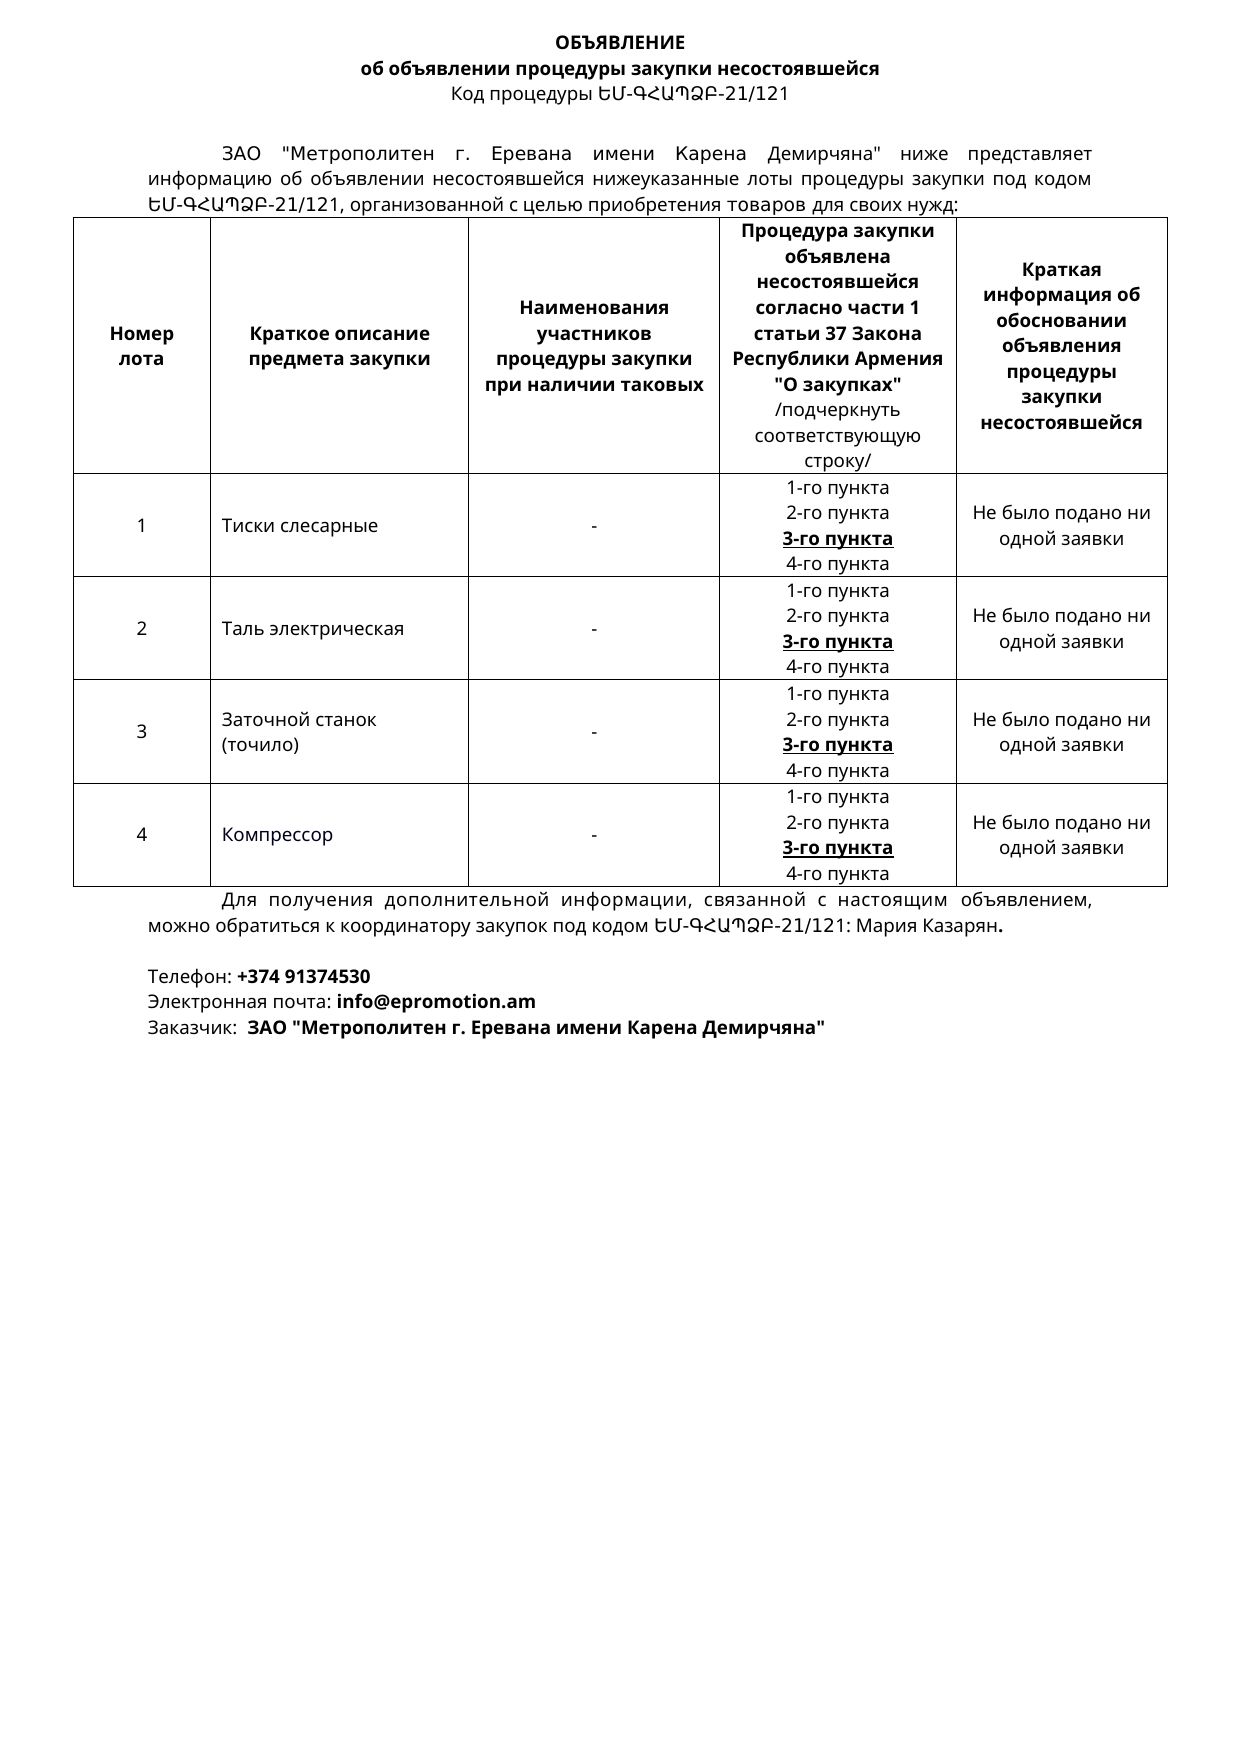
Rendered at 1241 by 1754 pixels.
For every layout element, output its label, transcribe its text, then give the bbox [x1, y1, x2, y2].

table_cell Тиски слесарные [211, 474, 468, 576]
text Для получения дополнительной информации, связанной с настоящим объявлением, можно обратиться к координатору закупок под кодом ԵՄ-ԳՀԱՊՁԲ-21/121: Мария Казарян. [148, 887, 1092, 938]
table_header Процедура закупки объявлена несостоявшейся согласно части 1 статьи 37 Закона Республики Армения "О закупках" /подчеркнуть соответствующую строку/ [720, 218, 956, 473]
table_cell 3 [74, 680, 210, 782]
table_cell 1-го пункта 2-го пункта 3-го пункта 4-го пункта [720, 577, 956, 679]
table_cell Не было подано ни одной заявки [957, 577, 1167, 679]
table_cell - [469, 577, 719, 679]
text Заказчик: ЗАО "Метрополитен г. Еревана имени Карена Демирчяна" [148, 1014, 1092, 1040]
table_cell - [469, 474, 719, 576]
text Электронная почта: info@epromotion.am [148, 989, 1092, 1014]
table_cell 2 [74, 577, 210, 679]
table_header Номер лота [74, 218, 210, 473]
text ЗАО "Метрополитен г. Еревана имени Карена Демирчяна" ниже представляет информацию об объявлении несостоявшейся нижеуказанные лоты процедуры закупки под кодом ԵՄ-ԳՀԱՊՁԲ-21/121, организованной с целью приобретения товаров для своих нужд: [148, 140, 1092, 217]
table_header Краткое описание предмета закупки [211, 218, 468, 473]
table_cell - [469, 680, 719, 782]
table_cell Не было подано ни одной заявки [957, 474, 1167, 576]
table_cell 1 [74, 474, 210, 576]
table_cell Заточной станок (точило) [211, 680, 468, 782]
table_cell Таль электрическая [211, 577, 468, 679]
table_cell Не было подано ни одной заявки [957, 784, 1167, 886]
text ОБЪЯВЛЕНИЕ [148, 29, 1092, 55]
subtitle Код процедуры ԵՄ-ԳՀԱՊՁԲ-21/121 [148, 81, 1092, 106]
table_cell 1-го пункта 2-го пункта 3-го пункта 4-го пункта [720, 474, 956, 576]
table_cell 1-го пункта 2-го пункта 3-го пункта 4-го пункта [720, 784, 956, 886]
text Телефон: +374 91374530 [148, 963, 1092, 989]
table_cell Не было подано ни одной заявки [957, 680, 1167, 782]
table_cell Компрессор [211, 784, 468, 886]
table_cell 4 [74, 784, 210, 886]
table_header Наименования участников процедуры закупки при наличии таковых [469, 218, 719, 473]
table_cell - [469, 784, 719, 886]
table_header Краткая информация об обосновании объявления процедуры закупки несостоявшейся [957, 218, 1167, 473]
table_cell 1-го пункта 2-го пункта 3-го пункта 4-го пункта [720, 680, 956, 782]
text об объявлении процедуры закупки несостоявшейся [148, 55, 1092, 81]
